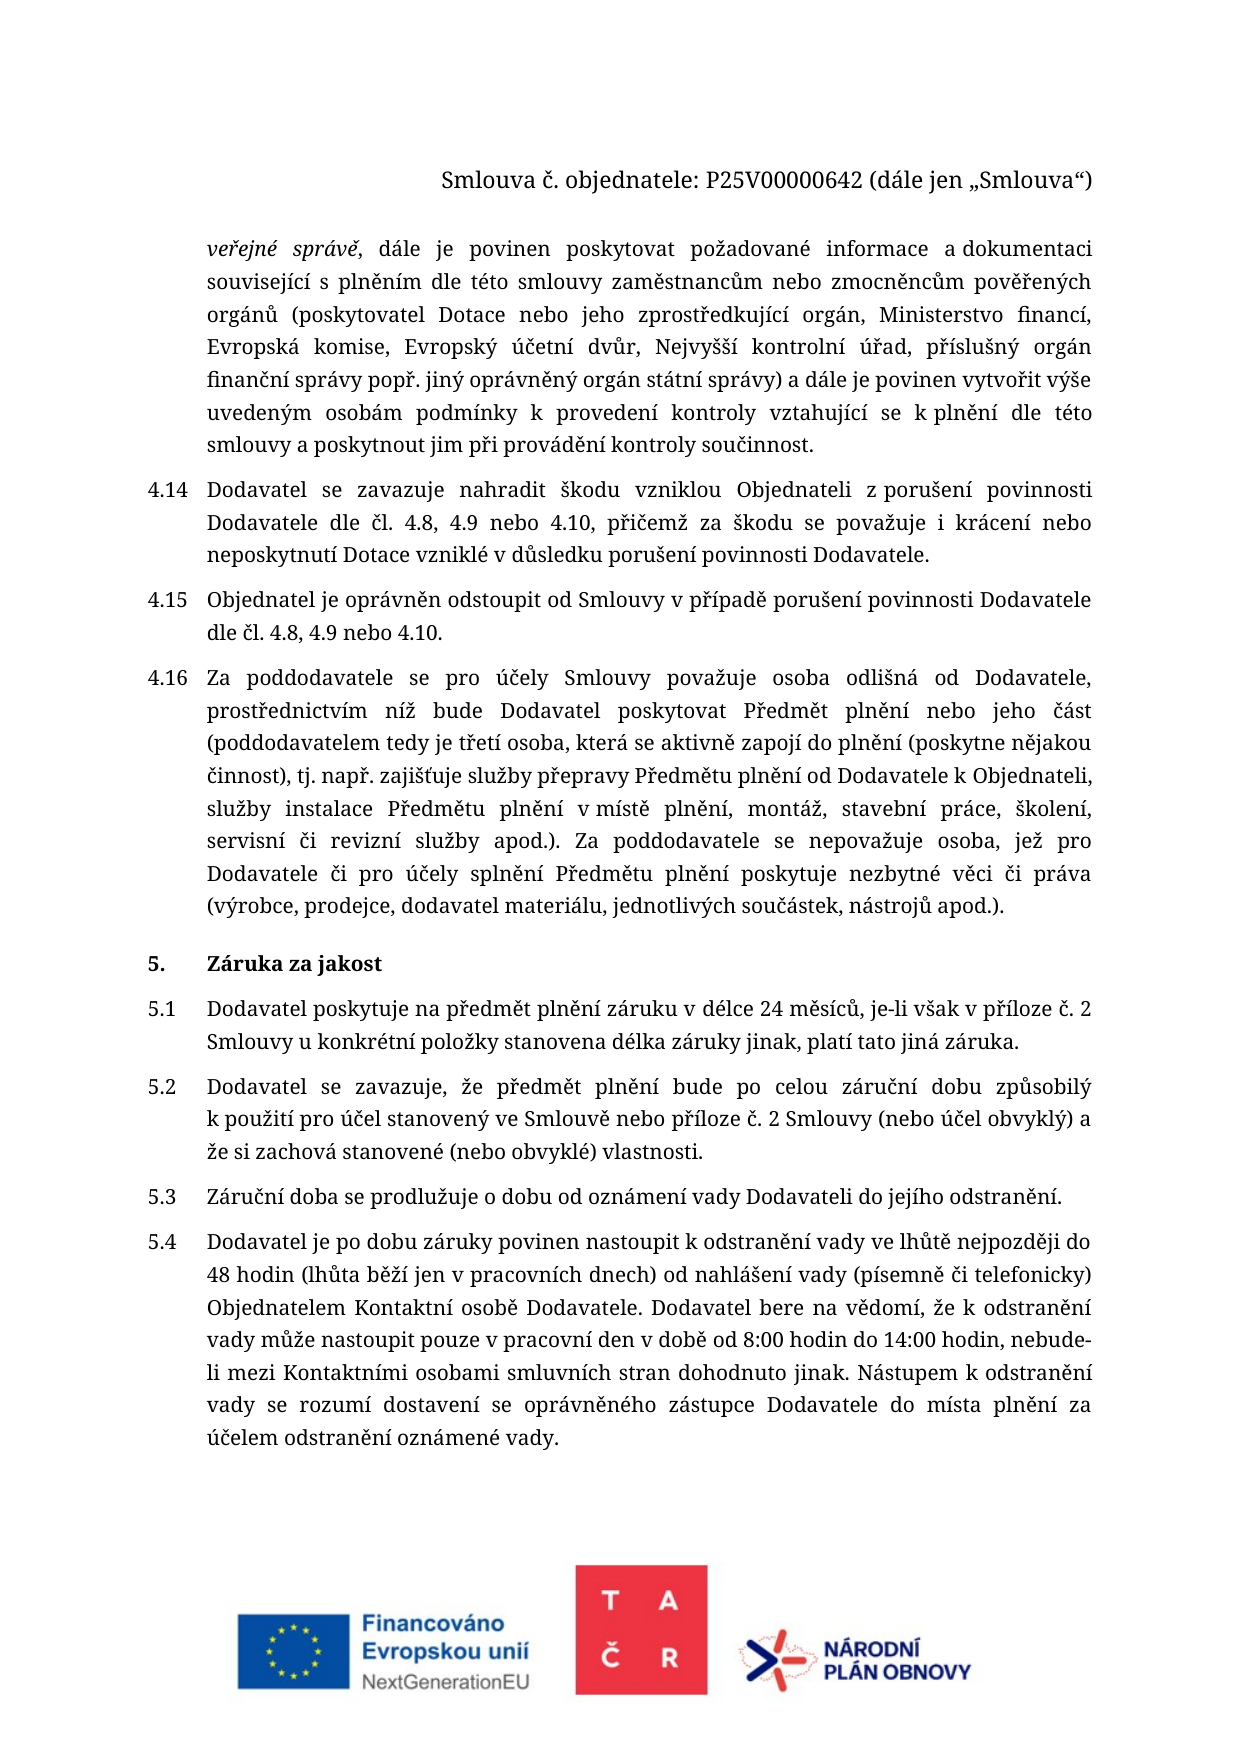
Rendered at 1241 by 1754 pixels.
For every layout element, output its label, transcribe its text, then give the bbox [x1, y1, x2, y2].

picture [147, 1523, 1093, 1726]
list Dodavatel je po dobu záruky povinen nastoupit k odstranění vady ve lhůtě nejpozději do 48 hodin (lhůta běží jen v pracovních dnech) od nahlášení vady (písemně či telefonicky) Objednatelem Kontaktní osobě Dodavatele. Dodavatel bere na vědomí, že k odstranění vady může nastoupit pouze v pracovní den v době od 8:00 hodin do 14:00 hodin, nebude-li mezi Kontaktními osobami smluvních stran dohodnuto jinak. Nástupem k odstranění vady se rozumí dostavení se oprávněného zástupce Dodavatele do místa plnění za účelem odstranění oznámené vady. [148, 1227, 1093, 1451]
list Dodavatel se zavazuje nahradit škodu vzniklou Objednateli z porušení povinnosti Dodavatele dle čl. 4.8, 4.9 nebo 4.10, přičemž za škodu se považuje i krácení nebo neposkytnutí Dotace vzniklé v důsledku porušení povinnosti Dodavatele. [148, 475, 1093, 569]
list Objednatel je oprávněn odstoupit od Smlouvy v případě porušení povinnosti Dodavatele dle čl. 4.8, 4.9 nebo 4.10. [148, 586, 1093, 647]
list Záruční doba se prodlužuje o dobu od oznámení vady Dodavateli do jejího odstranění. [148, 1182, 1093, 1211]
list Záruka za jakost [148, 949, 1093, 978]
list Dodavatel poskytuje na předmět plnění záruku v délce 24 měsíců, je-li však v příloze č. 2 Smlouvy u konkrétní položky stanovena délka záruky jinak, platí tato jiná záruka. [148, 994, 1093, 1055]
list Dodavatel se zavazuje, že předmět plnění bude po celou záruční dobu způsobilý k použití pro účel stanovený ve Smlouvě nebo příloze č. 2 Smlouvy (nebo účel obvyklý) a že si zachová stanovené (nebo obvyklé) vlastnosti. [148, 1072, 1093, 1166]
list Za poddodavatele se pro účely Smlouvy považuje osoba odlišná od Dodavatele, prostřednictvím níž bude Dodavatel poskytovat Předmět plnění nebo jeho část (poddodavatelem tedy je třetí osoba, která se aktivně zapojí do plnění (poskytne nějakou činnost), tj. např. zajišťuje služby přepravy Předmětu plnění od Dodavatele k Objednateli, služby instalace Předmětu plnění v místě plnění, montáž, stavební práce, školení, servisní či revizní služby apod.). Za poddodavatele se nepovažuje osoba, jež pro Dodavatele či pro účely splnění Předmětu plnění poskytuje nezbytné věci či práva (výrobce, prodejce, dodavatel materiálu, jednotlivých součástek, nástrojů apod.). [148, 663, 1093, 920]
